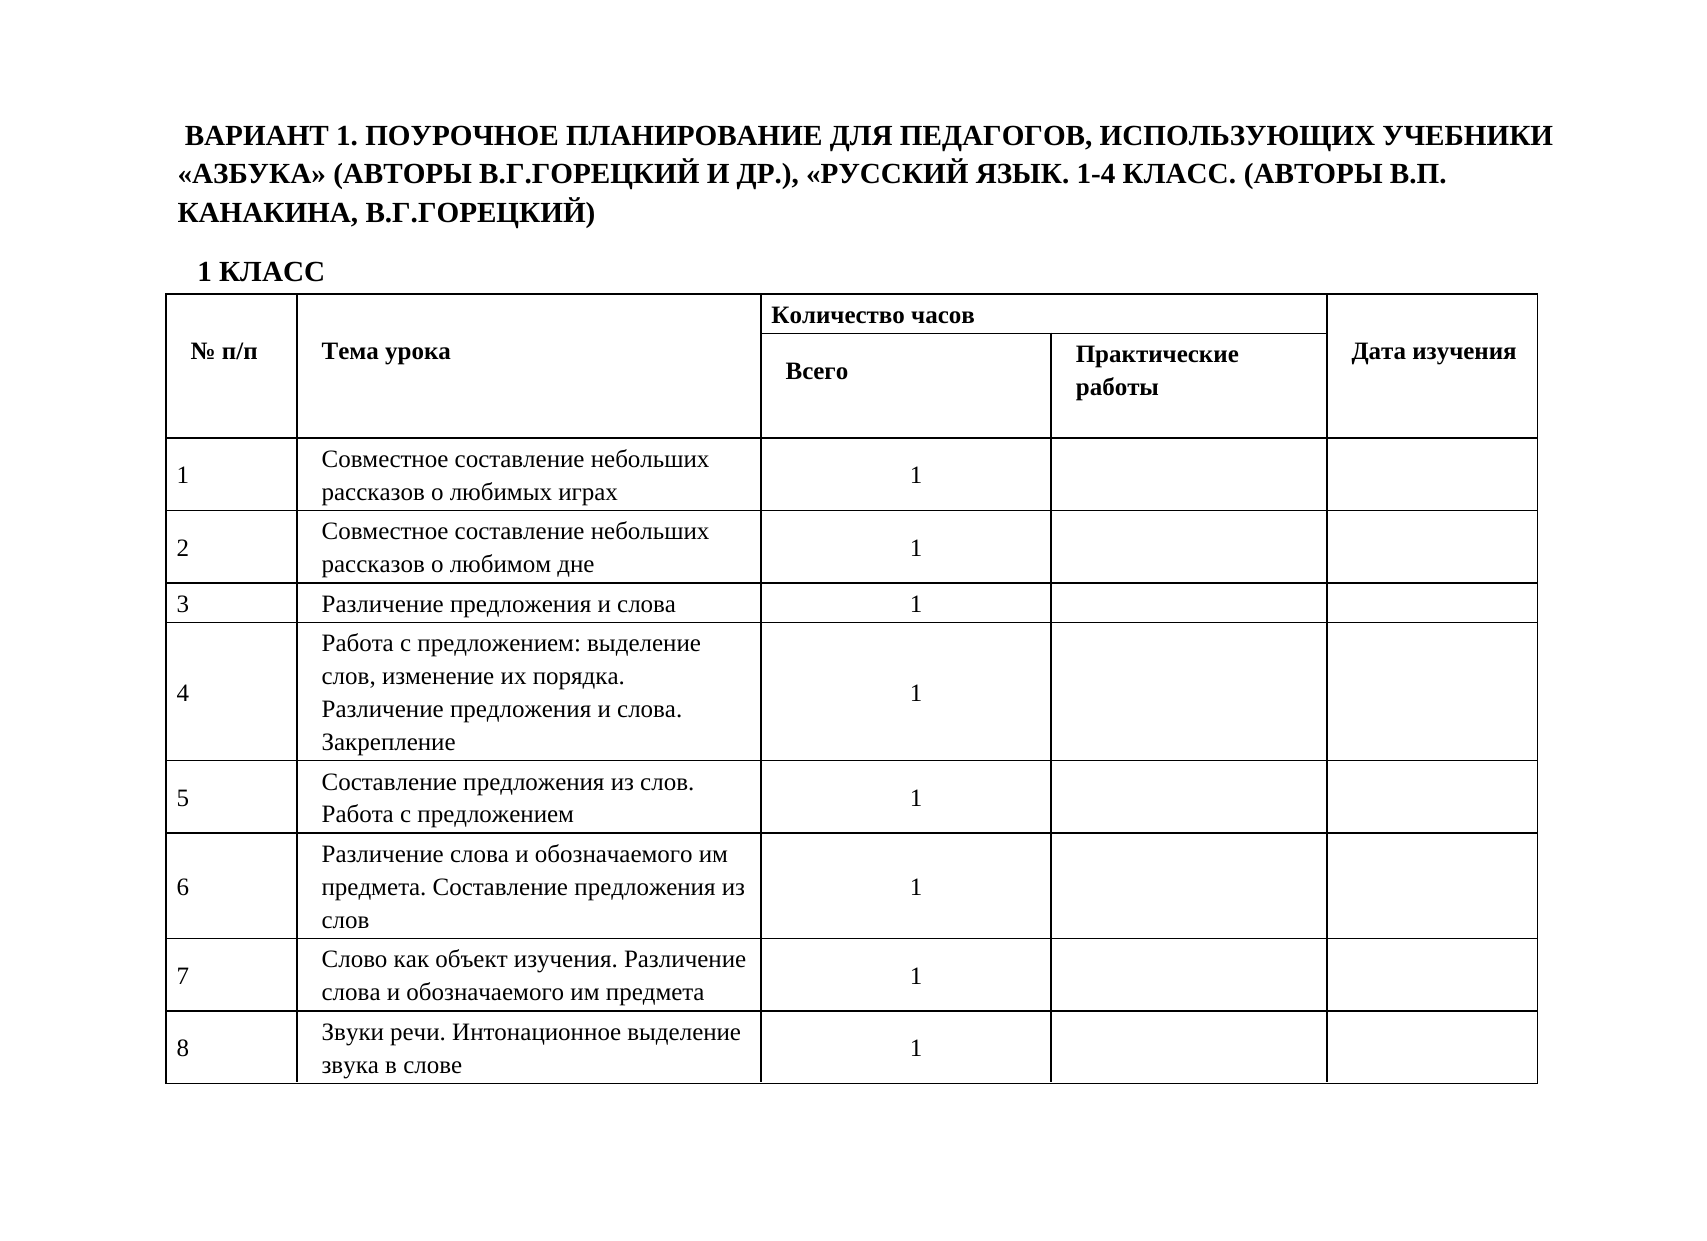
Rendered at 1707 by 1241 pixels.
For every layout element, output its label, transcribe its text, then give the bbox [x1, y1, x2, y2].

table_cell 1 [762, 584, 1050, 621]
table_cell 1 [167, 439, 296, 509]
table_cell Работа с предложением: выделение слов, изменение их порядка. Различение предложения и слова. Закрепление [298, 623, 760, 760]
table_cell [1328, 623, 1537, 760]
table_cell [1328, 584, 1537, 621]
table_cell [1052, 939, 1326, 1010]
table_cell 2 [167, 511, 296, 582]
table_cell Различение предложения и слова [298, 584, 760, 621]
table_cell 3 [167, 584, 296, 621]
table_cell Совместное составление небольших рассказов о любимых играх [298, 439, 760, 509]
table_cell Звуки речи. Интонационное выделение звука в слове [298, 1012, 760, 1082]
table_cell 1 [762, 834, 1050, 938]
text 1 КЛАСС [190, 254, 1618, 288]
table_cell 6 [167, 834, 296, 938]
table_cell [1052, 511, 1326, 582]
table_cell [1052, 584, 1326, 621]
table_cell 4 [167, 623, 296, 760]
table_cell [1328, 939, 1537, 1010]
table_cell 1 [762, 1012, 1050, 1082]
table_cell [1328, 439, 1537, 509]
table_header Дата изучения [1328, 295, 1537, 437]
table_cell 7 [167, 939, 296, 1010]
table_cell Совместное составление небольших рассказов о любимом дне [298, 511, 760, 582]
table_cell [1052, 834, 1326, 938]
table_cell Слово как объект изучения. Различение слова и обозначаемого им предмета [298, 939, 760, 1010]
table_cell [1052, 439, 1326, 509]
table_cell [1328, 1012, 1537, 1082]
table_cell 1 [762, 439, 1050, 509]
table_cell 8 [167, 1012, 296, 1082]
table_cell [1328, 511, 1537, 582]
table_cell [1328, 834, 1537, 938]
table_cell 5 [167, 761, 296, 832]
table_cell Всего [762, 334, 1050, 437]
table_cell [1052, 761, 1326, 832]
text ВАРИАНТ 1. ПОУРОЧНОЕ ПЛАНИРОВАНИЕ ДЛЯ ПЕДАГОГОВ, ИСПОЛЬЗУЮЩИХ УЧЕБНИКИ «АЗБУКА» (АВТОРЫ В.Г.ГОРЕЦКИЙ И ДР.), «РУССКИЙ ЯЗЫК. 1-4 КЛАСС. (АВТОРЫ В.П. КАНАКИНА, В.Г.ГОРЕЦКИЙ) [177, 118, 1618, 229]
table_cell 1 [762, 511, 1050, 582]
table_header Тема урока [298, 295, 760, 437]
table_cell 1 [762, 623, 1050, 760]
table_cell Составление предложения из слов. Работа с предложением [298, 761, 760, 832]
table_cell Практические работы [1052, 334, 1326, 437]
table_cell Различение слова и обозначаемого им предмета. Составление предложения из слов [298, 834, 760, 938]
table_cell 1 [762, 761, 1050, 832]
table_cell [1052, 623, 1326, 760]
table_cell 1 [762, 939, 1050, 1010]
table_header Количество часов [762, 295, 1326, 332]
table_cell [1052, 1012, 1326, 1082]
table_header № п/п [167, 295, 296, 437]
table_cell [1328, 761, 1537, 832]
